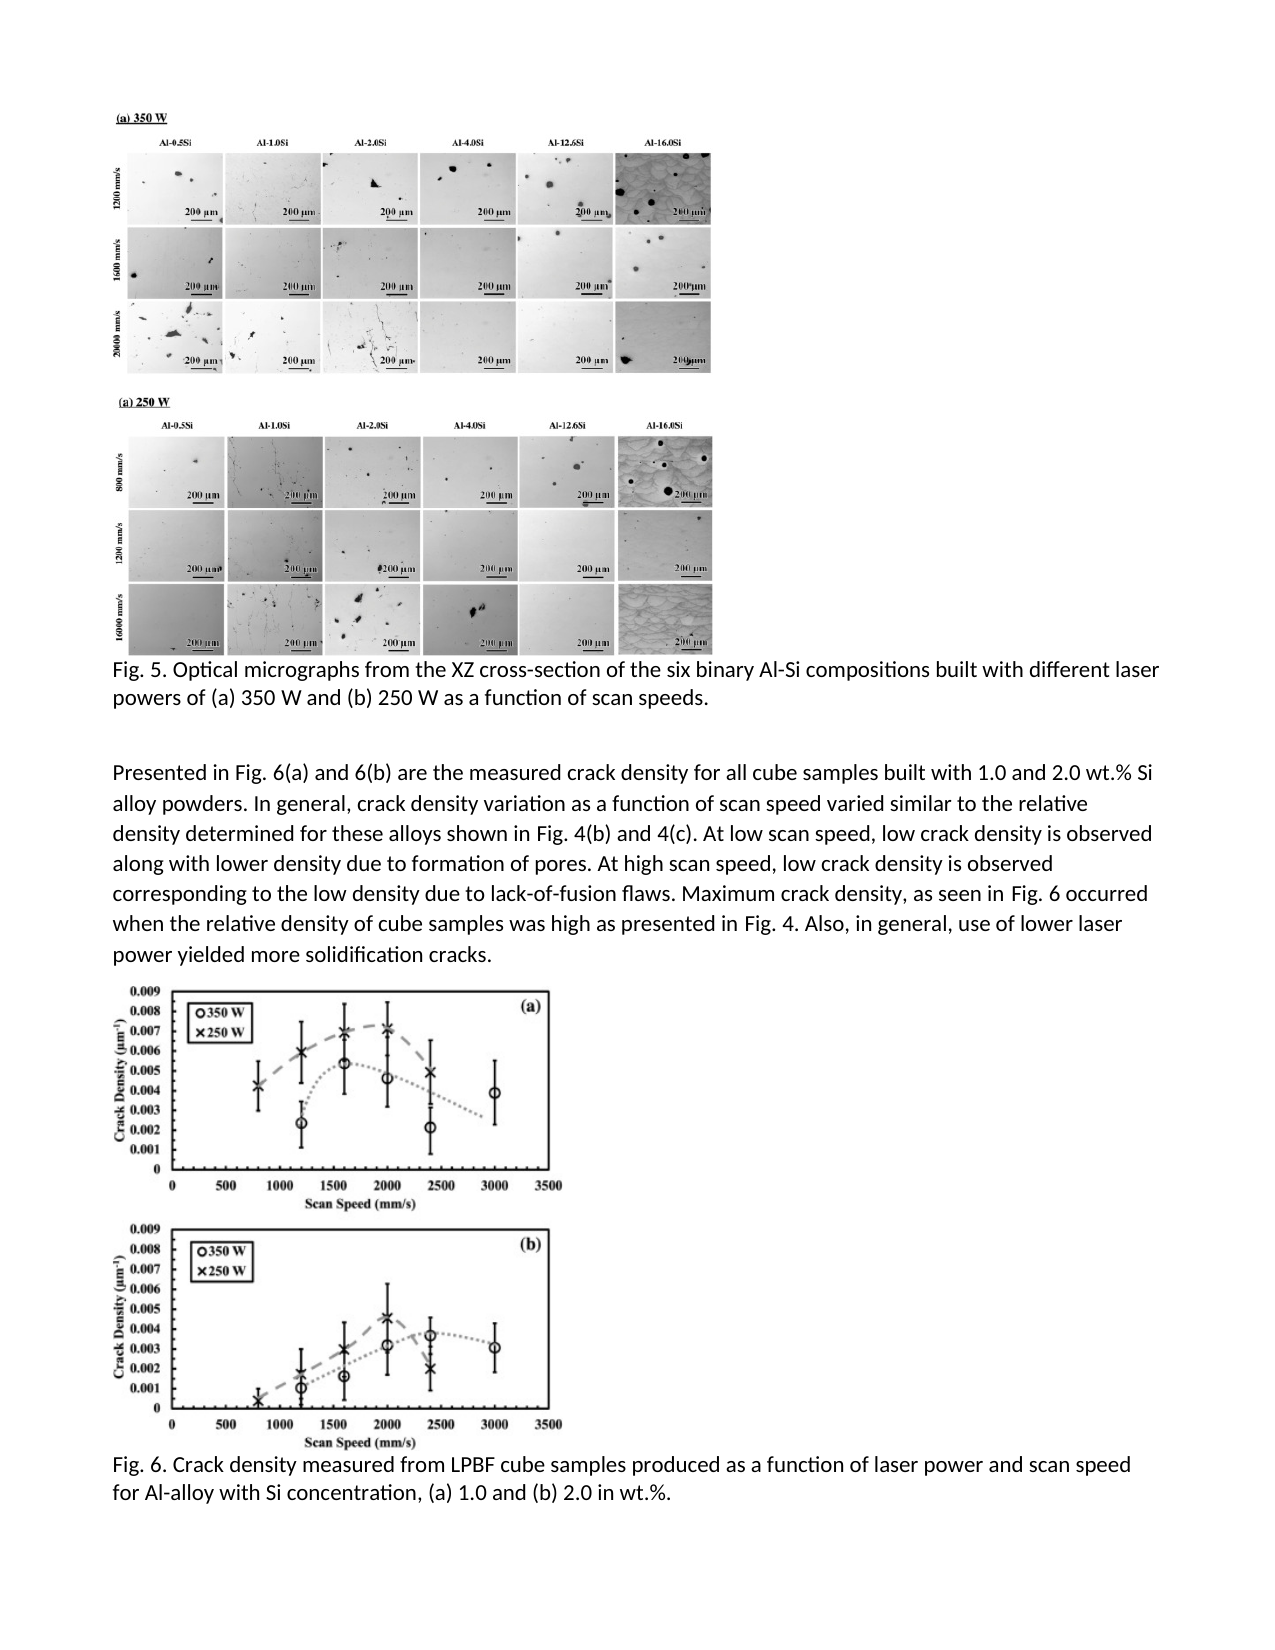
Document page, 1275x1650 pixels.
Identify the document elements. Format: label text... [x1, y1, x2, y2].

text Fig. 5. Optical micrographs from the XZ cross-section of the six binary Al-Si compositions built with different laser powers of (a) 350 W and (b) 250 W as a function of scan speeds. [112, 656, 1162, 712]
picture [112, 986, 563, 1451]
text Fig. 6. Crack density measured from LPBF cube samples produced as a function of laser power and scan speed for Al-alloy with Si concentration, (a) 1.0 and (b) 2.0 in wt.%. [112, 1450, 1162, 1506]
text Presented in Fig. 6(a) and 6(b) are the measured crack density for all cube samples built with 1.0 and 2.0 wt.% Si alloy powders. In general, crack density variation as a function of scan speed varied similar to the relative density determined for these alloys shown in Fig. 4(b) and 4(c). At low scan speed, low crack density is observed along with lower density due to formation of pores. At high scan speed, low crack density is observed corresponding to the low density due to lack-of-fusion flaws. Maximum crack density, as seen in Fig. 6 occurred when the relative density of cube samples was high as presented in Fig. 4. Also, in general, use of lower laser power yielded more solidification cracks. [112, 758, 1162, 968]
picture [112, 112, 713, 656]
